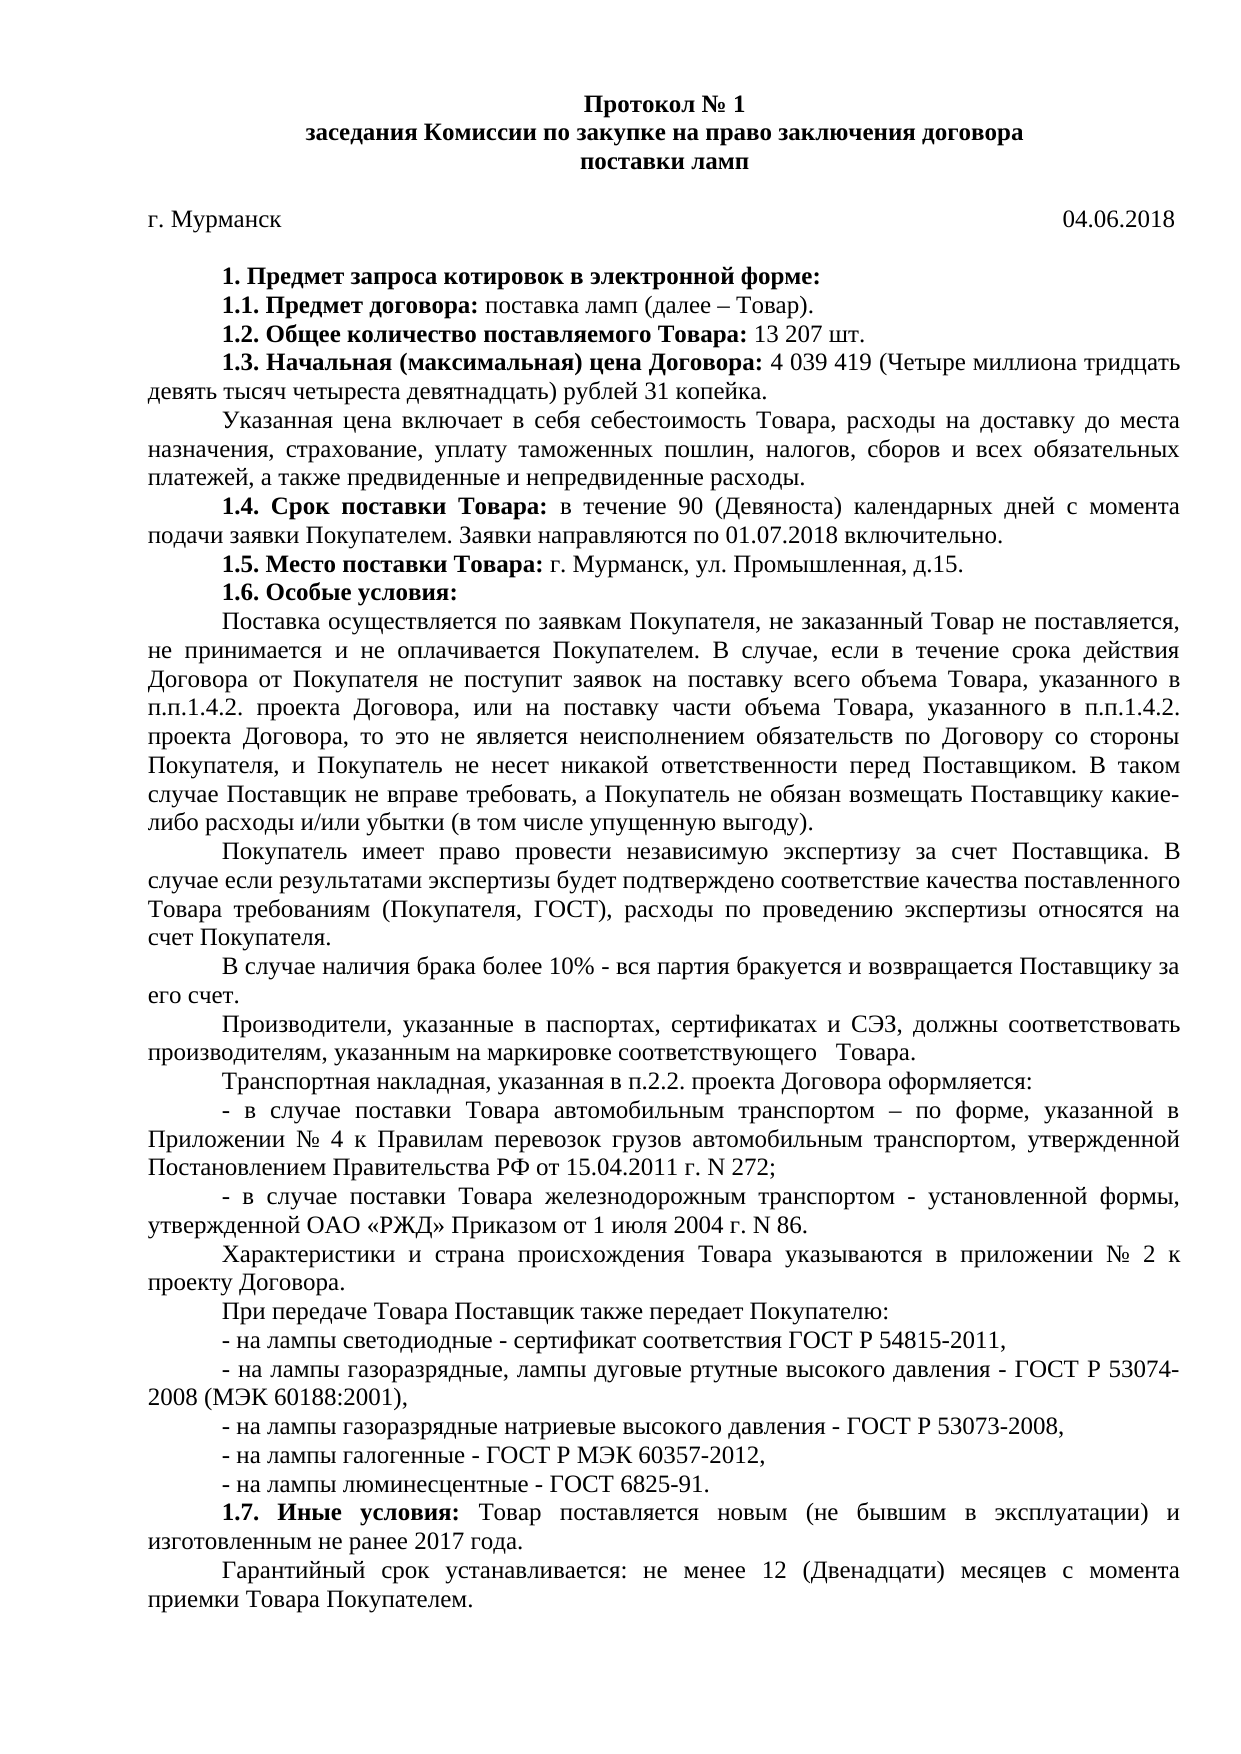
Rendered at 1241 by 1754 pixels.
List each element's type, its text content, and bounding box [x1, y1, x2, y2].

text поставки ламп [148, 146, 1181, 175]
text г. Мурманск 04.06.2018 [148, 204, 1181, 232]
text Характеристики и страна происхождения Товара указываются в приложении № 2 к проекту Договора. [148, 1239, 1181, 1296]
subtitle 1. Предмет запроса котировок в электронной форме: [148, 261, 1181, 290]
text - на лампы галогенные - ГОСТ Р МЭК 60357-2012, [148, 1440, 1181, 1469]
text Покупатель имеет право провести независимую экспертизу за счет Поставщика. В случае если результатами экспертизы будет подтверждено соответствие качества поставленного Товара требованиям (Покупателя, ГОСТ), расходы по проведению экспертизы относятся на счет Покупателя. [148, 836, 1181, 951]
text 1.7. Иные условия: Товар поставляется новым (не бывшим в эксплуатации) и изготовленным не ранее 2017 года. [148, 1497, 1181, 1555]
text - на лампы газоразрядные натриевые высокого давления - ГОСТ Р 53073-2008, [148, 1411, 1181, 1440]
text - в случае поставки Товара железнодорожным транспортом - установленной формы, утвержденной ОАО «РЖД» Приказом от 1 июля 2004 г. N 86. [148, 1181, 1181, 1239]
text - в случае поставки Товара автомобильным транспортом – по форме, указанной в Приложении № 4 к Правилам перевозок грузов автомобильным транспортом, утвержденной Постановлением Правительства РФ от 15.04.2011 г. N 272; [148, 1095, 1181, 1181]
text 1.4. Срок поставки Товара: в течение 90 (Девяноста) календарных дней с момента подачи заявки Покупателем. Заявки направляются по 01.07.2018 включительно. [148, 491, 1181, 549]
text 1.5. Место поставки Товара: г. Мурманск, ул. Промышленная, д.15. [148, 549, 1181, 577]
text Транспортная накладная, указанная в п.2.2. проекта Договора оформляется: [148, 1066, 1181, 1095]
text 1.2. Общее количество поставляемого Товара: 13 207 шт. [148, 319, 1181, 347]
text заседания Комиссии по закупке на право заключения договора [148, 117, 1181, 146]
text - на лампы светодиодные - сертификат соответствия ГОСТ Р 54815-2011, [148, 1325, 1181, 1354]
text Поставка осуществляется по заявкам Покупателя, не заказанный Товар не поставляется, не принимается и не оплачивается Покупателем. В случае, если в течение срока действия Договора от Покупателя не поступит заявок на поставку всего объема Товара, указанного в п.п.1.4.2. проекта Договора, или на поставку части объема Товара, указанного в п.п.1.4.2. проекта Договора, то это не является неисполнением обязательств по Договору со стороны Покупателя, и Покупатель не несет никакой ответственности перед Поставщиком. В таком случае Поставщик не вправе требовать, а Покупатель не обязан возмещать Поставщику какие-либо расходы и/или убытки (в том числе упущенную выгоду). [148, 606, 1181, 836]
text - на лампы люминесцентные - ГОСТ 6825-91. [148, 1469, 1181, 1497]
text Протокол № 1 [148, 89, 1181, 117]
text 1.3. Начальная (максимальная) цена Договора: 4 039 419 (Четыре миллиона тридцать девять тысяч четыреста девятнадцать) рублей 31 копейка. [148, 347, 1181, 405]
text Гарантийный срок устанавливается: не менее 12 (Двенадцати) месяцев с момента приемки Товара Покупателем. [148, 1555, 1181, 1612]
text Производители, указанные в паспортах, сертификатах и СЭЗ, должны соответствовать производителям, указанным на маркировке соответствующего Товара. [148, 1009, 1181, 1066]
text В случае наличия брака более 10% - вся партия бракуется и возвращается Поставщику за его счет. [148, 951, 1181, 1009]
text 1.1. Предмет договора: поставка ламп (далее – Товар). [148, 290, 1181, 319]
text 1.6. Особые условия: [148, 577, 1181, 606]
text При передаче Товара Поставщик также передает Покупателю: [148, 1296, 1181, 1325]
text Указанная цена включает в себя себестоимость Товара, расходы на доставку до места назначения, страхование, уплату таможенных пошлин, налогов, сборов и всех обязательных платежей, а также предвиденные и непредвиденные расходы. [148, 405, 1181, 491]
text - на лампы газоразрядные, лампы дуговые ртутные высокого давления - ГОСТ Р 53074-2008 (МЭК 60188:2001), [148, 1354, 1181, 1411]
